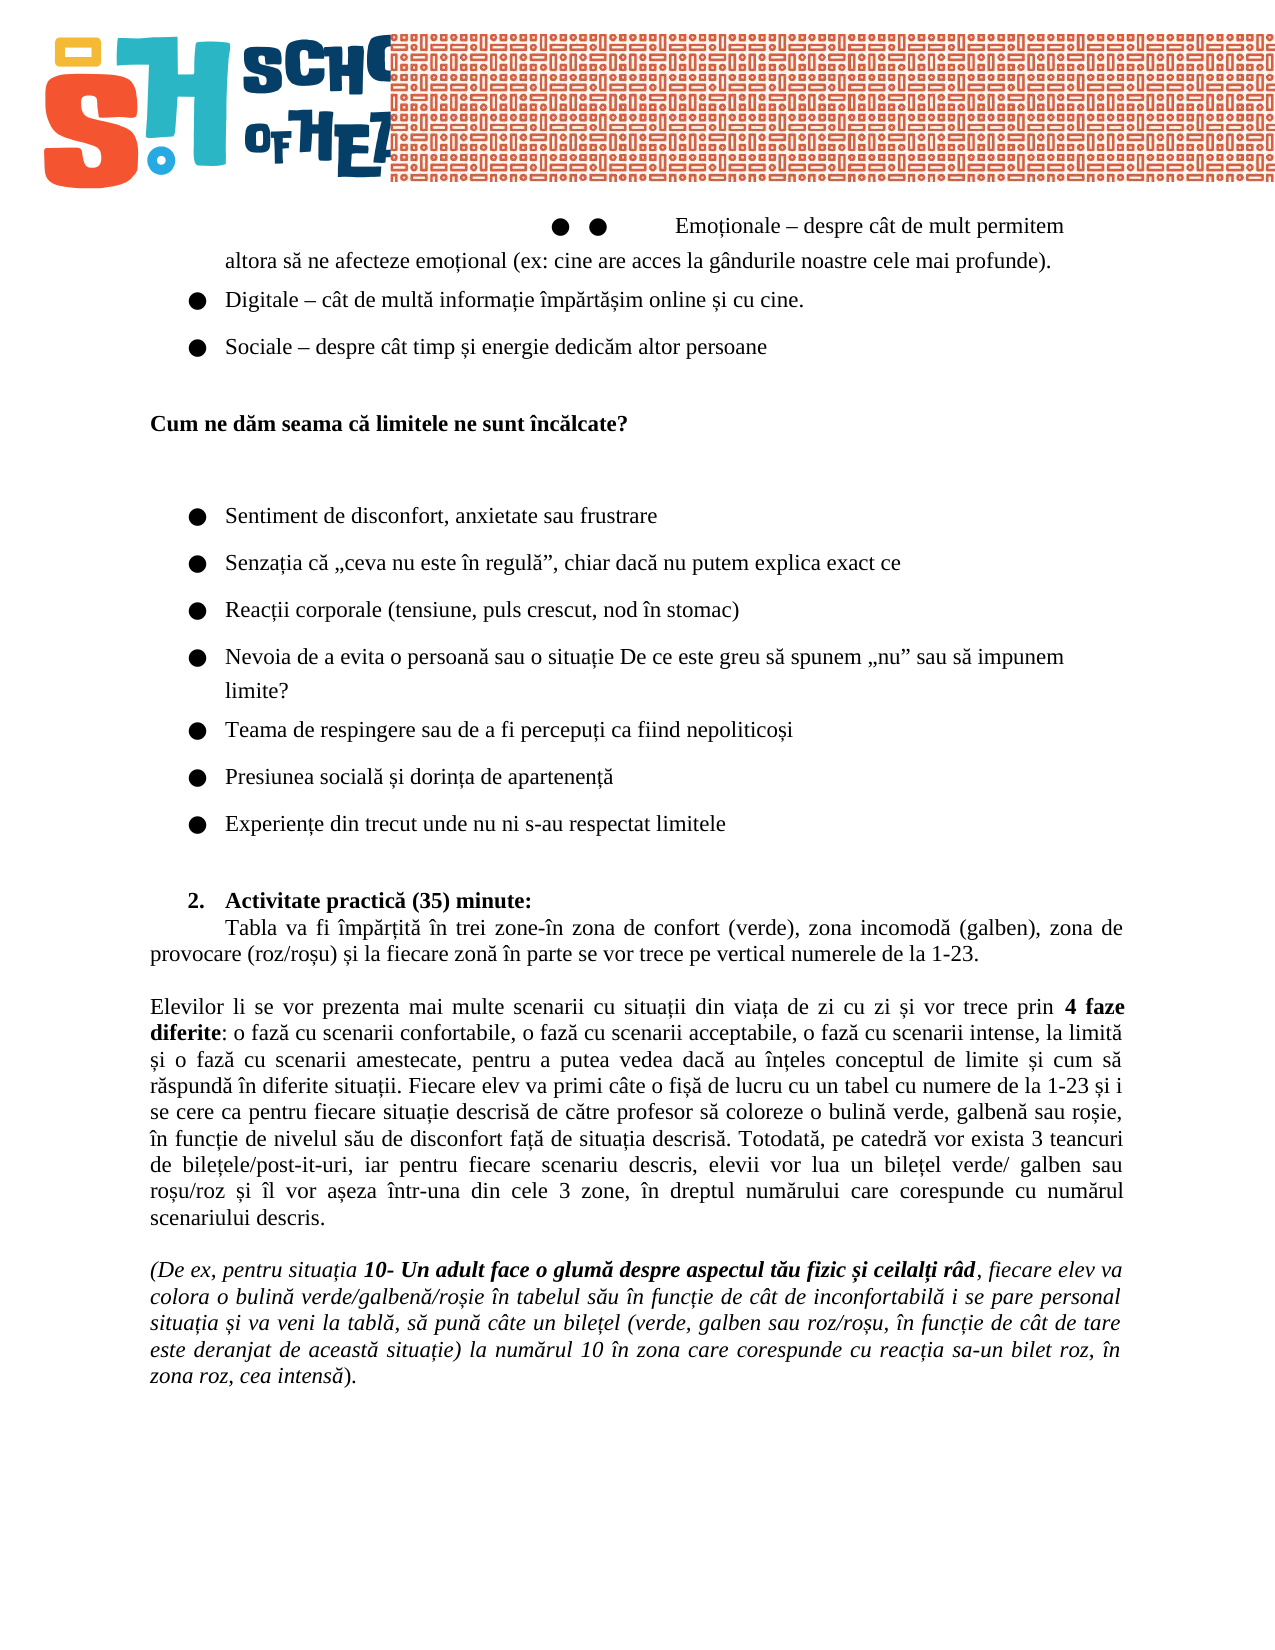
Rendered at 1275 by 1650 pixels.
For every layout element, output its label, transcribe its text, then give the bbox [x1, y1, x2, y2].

text Elevilor li se vor prezenta mai multe scenarii cu situații din viața de zi cu zi și vor trece prin 4 faze diferite: o fază cu scenarii confortabile, o fază cu scenarii acceptabile, o fază cu scenarii intense, la limită și o fază cu scenarii amestecate, pentru a putea vedea dacă au înțeles conceptul de limite și cum să răspundă în diferite situații. Fiecare elev va primi câte o fișă de lucru cu un tabel cu numere de la 1-23 și i se cere ca pentru fiecare situație descrisă de către profesor să coloreze o bulină verde, galbenă sau roșie, în funcție de nivelul său de disconfort față de situația descrisă. Totodată, pe catedră vor exista 3 teancuri de bilețele/post-it-uri, iar pentru fiecare scenariu descris, elevii vor lua un bilețel verde/ galben sau roșu/roz și îl vor așeza într-una din cele 3 zone, în dreptul numărului care corespunde cu numărul scenariului descris. [150, 993, 1125, 1230]
list Emoționale – despre cât de mult permitem altora să ne afecteze emoțional (ex: cine are acces la gândurile noastre cele mai profunde). [187, 151, 1102, 273]
list Sentiment de disconfort, anxietate sau frustrare [187, 489, 1102, 536]
text (De ex, pentru situația 10- Un adult face o glumă despre aspectul tău fizic și ceilalți râd, fiecare elev va colora o bulină verde/galbenă/roșie în tabelul său în funcție de cât de inconfortabilă i se pare personal situația și va veni la tablă, să pună câte un bilețel (verde, galben sau roz/roșu, în funcție de cât de tare este deranjat de această situație) la numărul 10 în zona care corespunde cu reacția sa-un bilet roz, în zona roz, cea intensă). [150, 1257, 1125, 1388]
list Activitate practică (35) minute: [187, 888, 1125, 914]
list Sociale – despre cât timp și energie dedicăm altor persoane [187, 320, 1102, 367]
text Cum ne dăm seama că limitele ne sunt încălcate? [150, 410, 1102, 437]
list Presiunea socială și dorința de apartenență [187, 751, 1102, 798]
list Nevoia de a evita o persoană sau o situație De ce este greu să spunem „nu” sau să impunem limite? [187, 630, 1102, 704]
list Experiențe din trecut unde nu ni s-au respectat limitele [187, 798, 1102, 844]
list Digitale – cât de multă informație împărtășim online și cu cine. [187, 273, 1102, 320]
list Reacții corporale (tensiune, puls crescut, nod în stomac) [187, 583, 1102, 630]
picture [40, 34, 1275, 195]
text Tabla va fi împărțită în trei zone-în zona de confort (verde), zona incomodă (galben), zona de provocare (roz/roșu) și la fiecare zonă în parte se vor trece pe vertical numerele de la 1-23. [150, 914, 1125, 967]
list Senzația că „ceva nu este în regulă”, chiar dacă nu putem explica exact ce [187, 536, 1102, 583]
list Teama de respingere sau de a fi percepuți ca fiind nepoliticoși [187, 704, 1102, 751]
